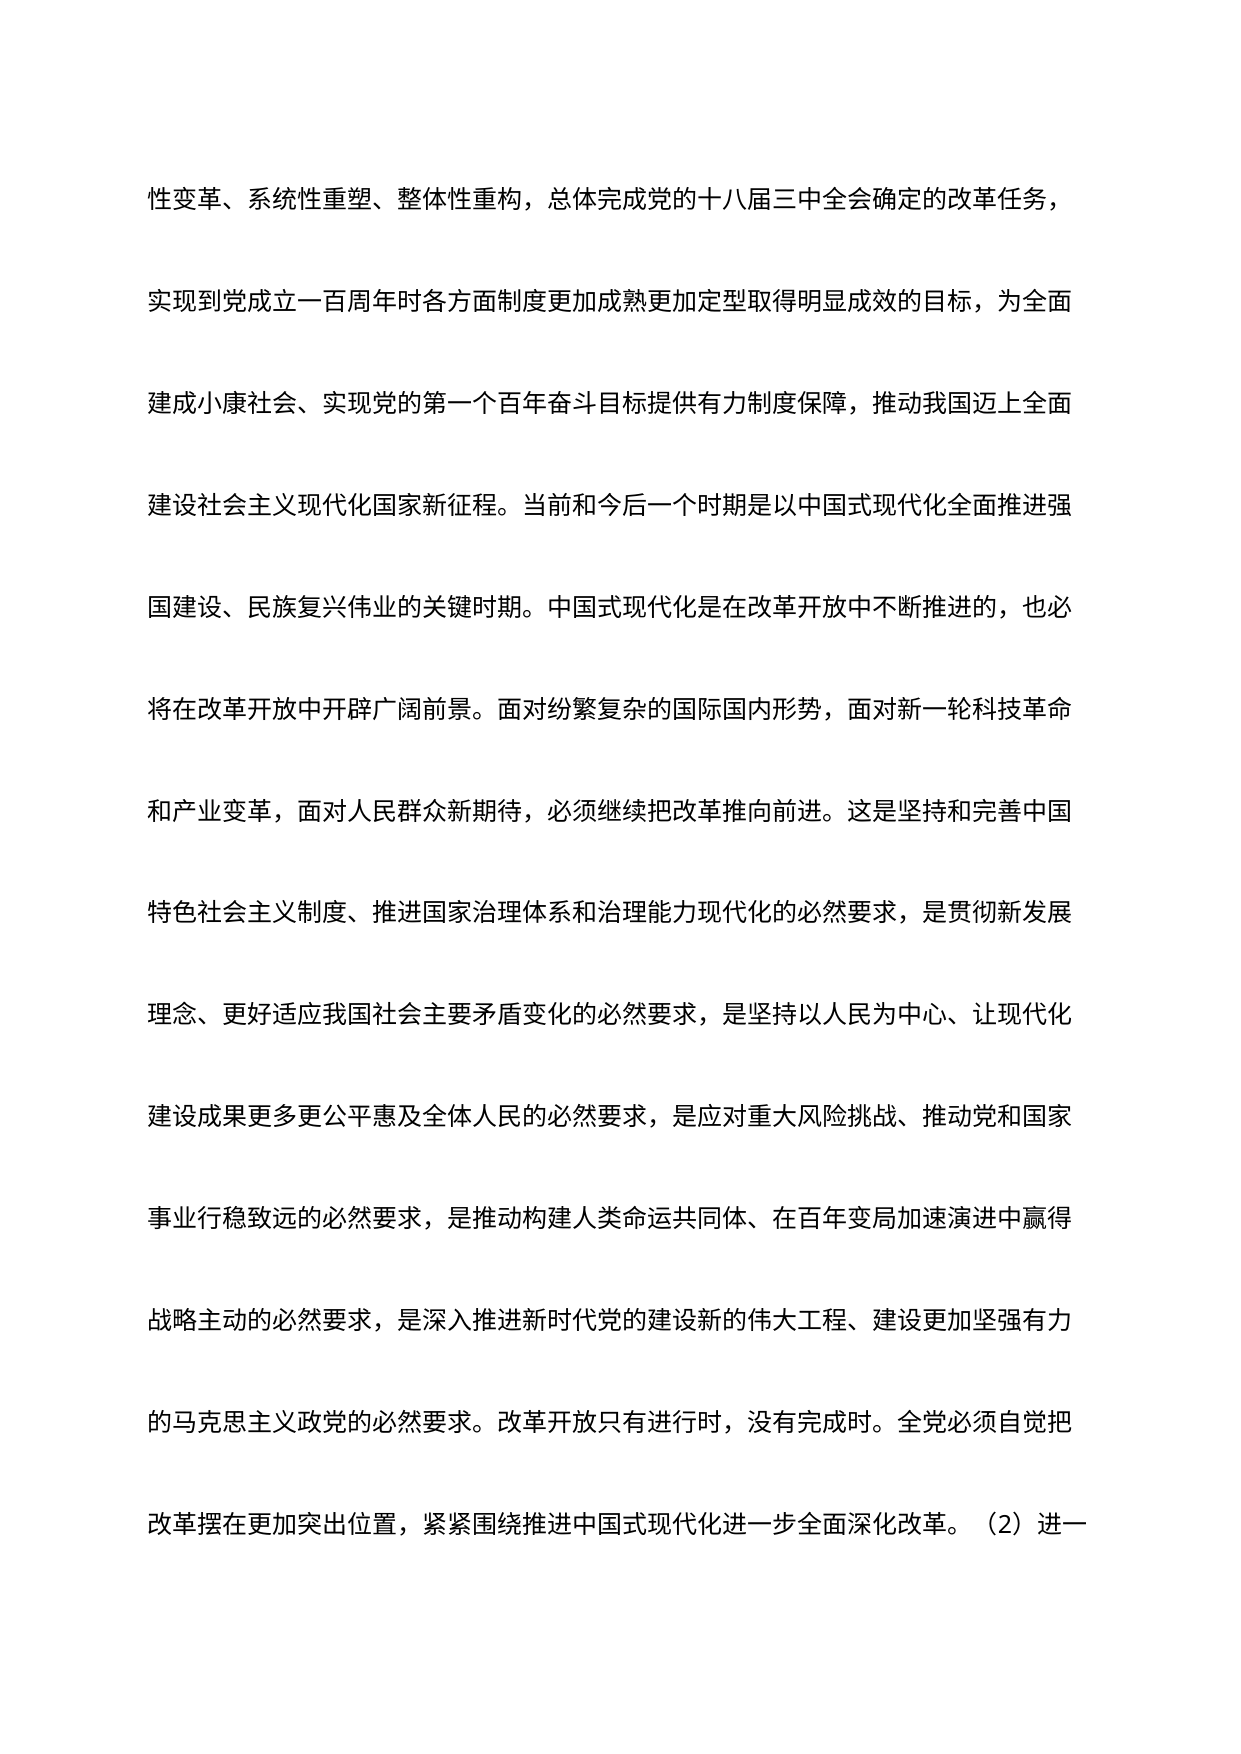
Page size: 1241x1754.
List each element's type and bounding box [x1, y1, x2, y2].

text [148, 164, 1092, 1556]
